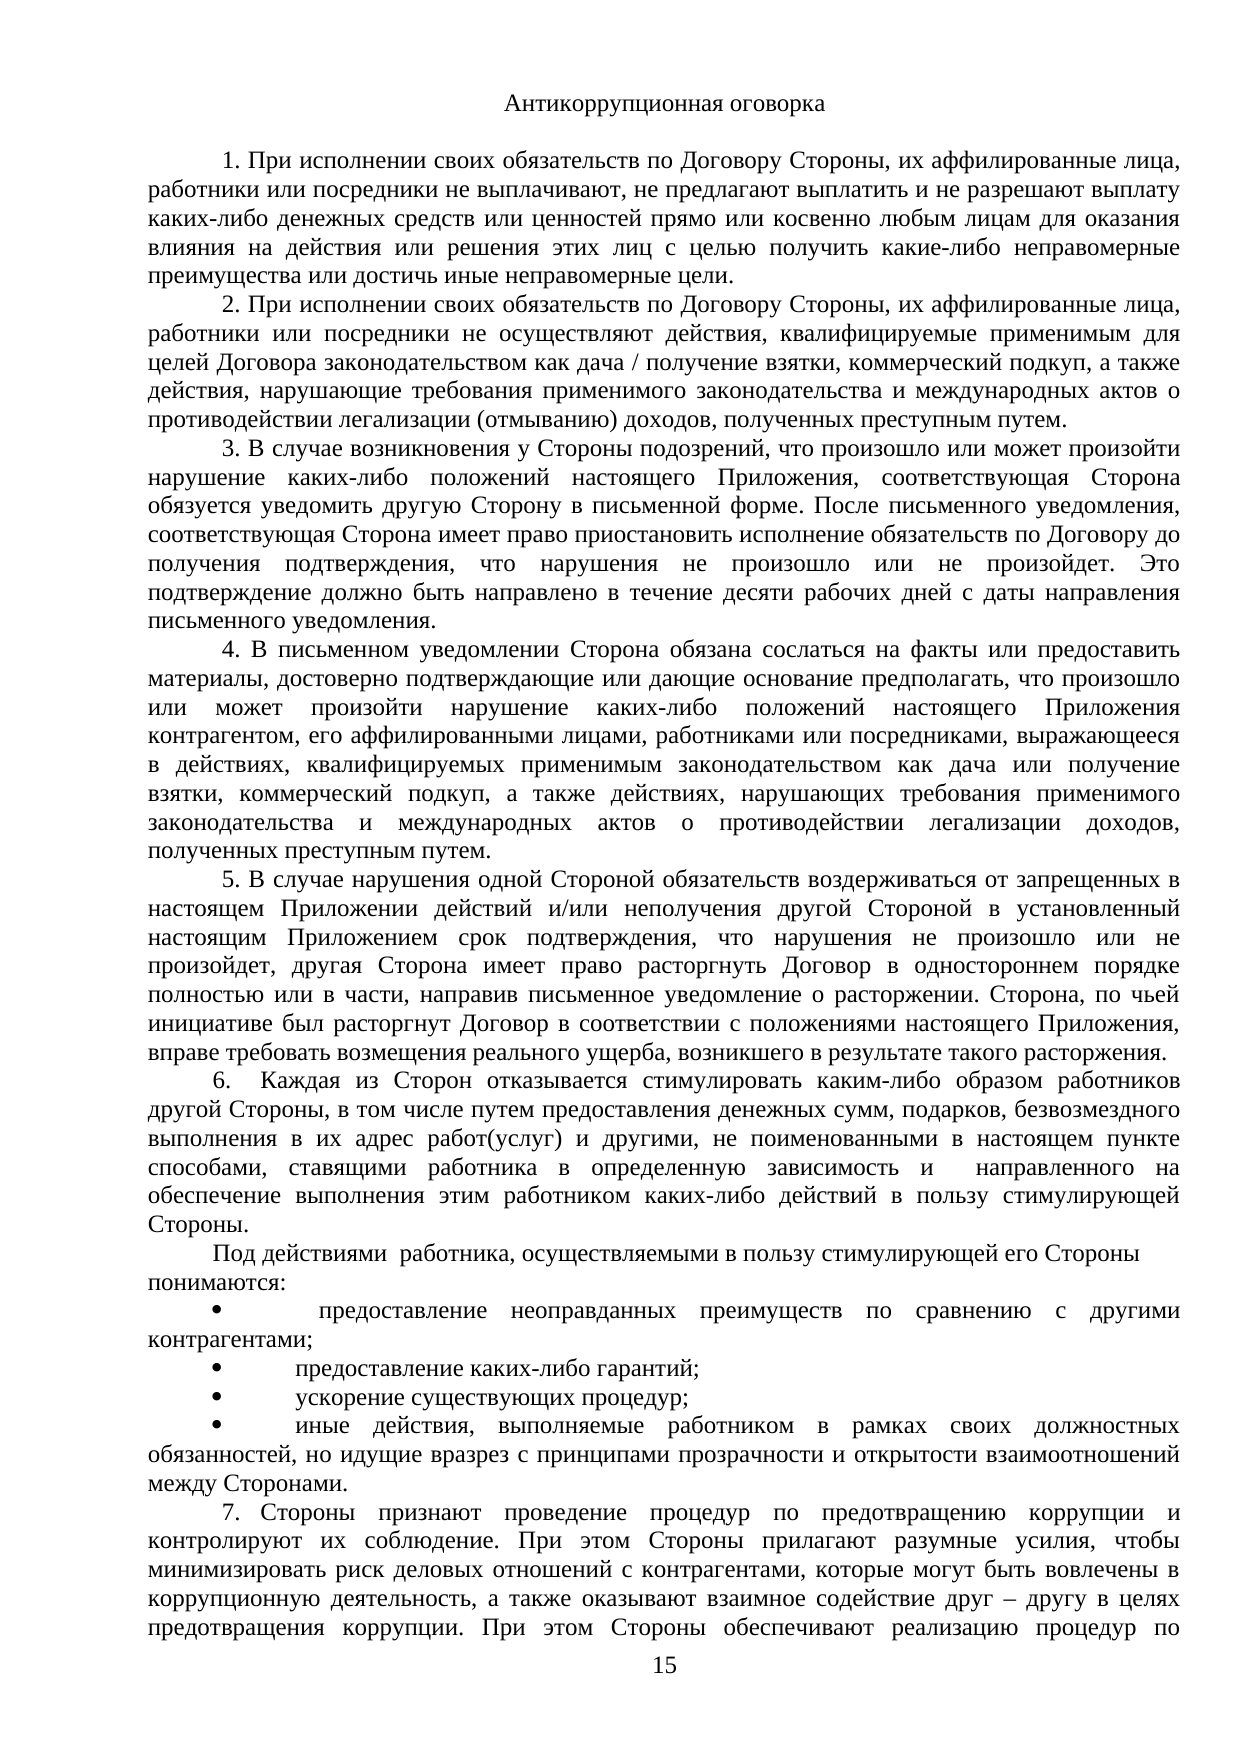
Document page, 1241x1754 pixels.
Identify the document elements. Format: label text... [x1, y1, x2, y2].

list предоставление каких-либо гарантий; [148, 1353, 1181, 1382]
text 5. В случае нарушения одной Стороной обязательств воздерживаться от запрещенных в настоящем Приложении действий и/или неполучения другой Стороной в установленный настоящим Приложением срок подтверждения, что нарушения не произошло или не произойдет, другая Сторона имеет право расторгнуть Договор в одностороннем порядке полностью или в части, направив письменное уведомление о расторжении. Сторона, по чьей инициативе был расторгнут Договор в соответствии с положениями настоящего Приложения, вправе требовать возмещения реального ущерба, возникшего в результате такого расторжения. [148, 864, 1181, 1065]
list ускорение существующих процедур; [148, 1382, 1181, 1410]
text 3. В случае возникновения у Стороны подозрений, что произошло или может произойти нарушение каких-либо положений настоящего Приложения, соответствующая Сторона обязуется уведомить другую Сторону в письменной форме. После письменного уведомления, соответствующая Сторона имеет право приостановить исполнение обязательств по Договору до получения подтверждения, что нарушения не произошло или не произойдет. Это подтверждение должно быть направлено в течение десяти рабочих дней с даты направления письменного уведомления. [148, 433, 1181, 634]
list предоставление неоправданных преимуществ по сравнению с другими контрагентами; [148, 1295, 1181, 1353]
text Под действиями работника, осуществляемыми в пользу стимулирующей его Стороны понимаются: [148, 1238, 1181, 1295]
text 1. При исполнении своих обязательств по Договору Стороны, их аффилированные лица, работники или посредники не выплачивают, не предлагают выплатить и не разрешают выплату каких-либо денежных средств или ценностей прямо или косвенно любым лицам для оказания влияния на действия или решения этих лиц с целью получить какие-либо неправомерные преимущества или достичь иные неправомерные цели. [148, 145, 1181, 289]
text 2. При исполнении своих обязательств по Договору Стороны, их аффилированные лица, работники или посредники не осуществляют действия, квалифицируемые применимым для целей Договора законодательством как дача / получение взятки, коммерческий подкуп, а также действия, нарушающие требования применимого законодательства и международных актов о противодействии легализации (отмыванию) доходов, полученных преступным путем. [148, 289, 1181, 433]
list иные действия, выполняемые работником в рамках своих должностных обязанностей, но идущие вразрез с принципами прозрачности и открытости взаимоотношений между Сторонами. [148, 1410, 1181, 1497]
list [148, 1497, 1181, 1640]
list Каждая из Сторон отказывается стимулировать каким-либо образом работников другой Стороны, в том числе путем предоставления денежных сумм, подарков, безвозмездного выполнения в их адрес работ(услуг) и другими, не поименованными в настоящем пункте способами, ставящими работника в определенную зависимость и направленного на обеспечение выполнения этим работником каких-либо действий в пользу стимулирующей Стороны. [148, 1065, 1181, 1238]
text Антикоррупционная оговорка [148, 88, 1181, 117]
text 4. В письменном уведомлении Сторона обязана сослаться на факты или предоставить материалы, достоверно подтверждающие или дающие основание предполагать, что произошло или может произойти нарушение каких-либо положений настоящего Приложения контрагентом, его аффилированными лицами, работниками или посредниками, выражающееся в действиях, квалифицируемых применимым законодательством как дача или получение взятки, коммерческий подкуп, а также действиях, нарушающих требования применимого законодательства и международных актов о противодействии легализации доходов, полученных преступным путем. [148, 634, 1181, 864]
